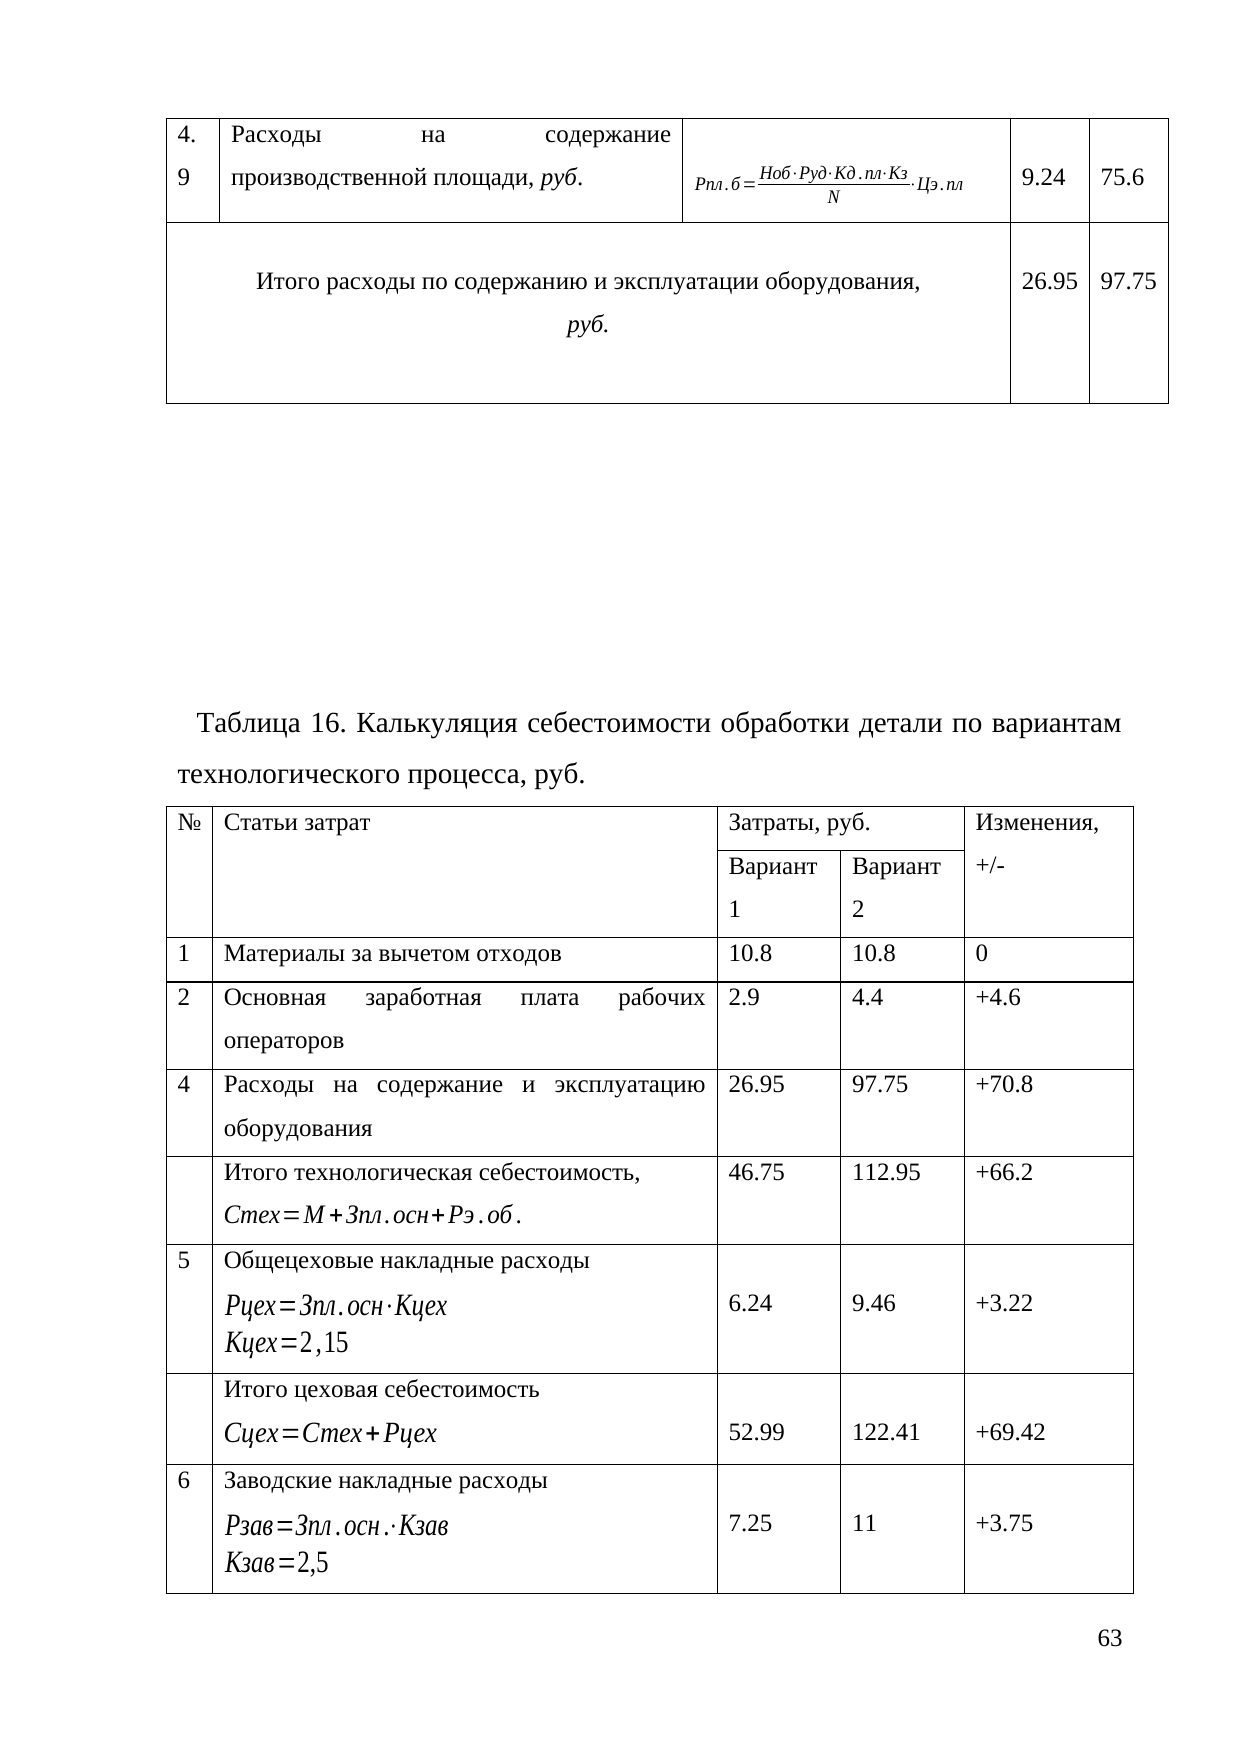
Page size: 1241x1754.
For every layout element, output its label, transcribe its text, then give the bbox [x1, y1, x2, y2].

table_cell 9.24 [1011, 119, 1089, 222]
table_cell 10.8 [841, 938, 964, 981]
table_cell Общецеховые накладные расходы [213, 1245, 717, 1373]
table_cell 26.95 [1011, 223, 1089, 402]
table_cell Итого расходы по содержанию и эксплуатации оборудования, руб. [167, 223, 1010, 402]
table_header Изменения, +/- [965, 807, 1133, 937]
table_cell 112.95 [841, 1157, 964, 1244]
table_cell 4.9 [167, 119, 219, 222]
table_cell Расходы на содержание и эксплуатацию оборудования [213, 1070, 717, 1156]
table_cell Основная заработная плата рабочих операторов [213, 983, 717, 1068]
table_cell Вариант 2 [841, 851, 964, 937]
text Таблица 16. Калькуляция себестоимости обработки детали по вариантам технологического процесса, руб. [177, 705, 1122, 789]
table_cell 11 [841, 1465, 964, 1593]
table_cell 46.75 [718, 1157, 840, 1244]
table_cell [167, 1157, 212, 1244]
table_cell 9.46 [841, 1245, 964, 1373]
table_cell Заводские накладные расходы [213, 1465, 717, 1593]
table_cell [167, 1374, 212, 1464]
table_cell +4.6 [965, 983, 1133, 1068]
table_cell Итого цеховая себестоимость [213, 1374, 717, 1464]
table_cell 7.25 [718, 1465, 840, 1593]
table_cell 97.75 [1090, 223, 1168, 402]
table_cell +69.42 [965, 1374, 1133, 1464]
table_cell 4.4 [841, 983, 964, 1068]
table_cell 26.95 [718, 1070, 840, 1156]
table_cell 5 [167, 1245, 212, 1373]
table_cell Вариант 1 [718, 851, 840, 937]
table_cell 6.24 [718, 1245, 840, 1373]
table_cell 4 [167, 1070, 212, 1156]
table_cell 122.41 [841, 1374, 964, 1464]
table_header № [167, 807, 212, 937]
table_cell Итого технологическая себестоимость, [213, 1157, 717, 1244]
table_cell 52.99 [718, 1374, 840, 1464]
table_cell +66.2 [965, 1157, 1133, 1244]
table_cell 10.8 [718, 938, 840, 981]
table_cell 0 [965, 938, 1133, 981]
table_cell 97.75 [841, 1070, 964, 1156]
table_header Затраты, руб. [718, 807, 964, 850]
table_cell +3.22 [965, 1245, 1133, 1373]
table_header Статьи затрат [213, 807, 717, 937]
table_cell Расходы на содержание производственной площади, руб. [220, 119, 682, 222]
table_cell Материалы за вычетом отходов [213, 938, 717, 981]
table_cell 1 [167, 938, 212, 981]
table_cell +3.75 [965, 1465, 1133, 1593]
table_cell 2 [167, 983, 212, 1068]
table_cell +70.8 [965, 1070, 1133, 1156]
table_cell 75.6 [1090, 119, 1168, 222]
table_cell 2.9 [718, 983, 840, 1068]
table_cell 6 [167, 1465, 212, 1593]
table_cell [683, 119, 1010, 222]
